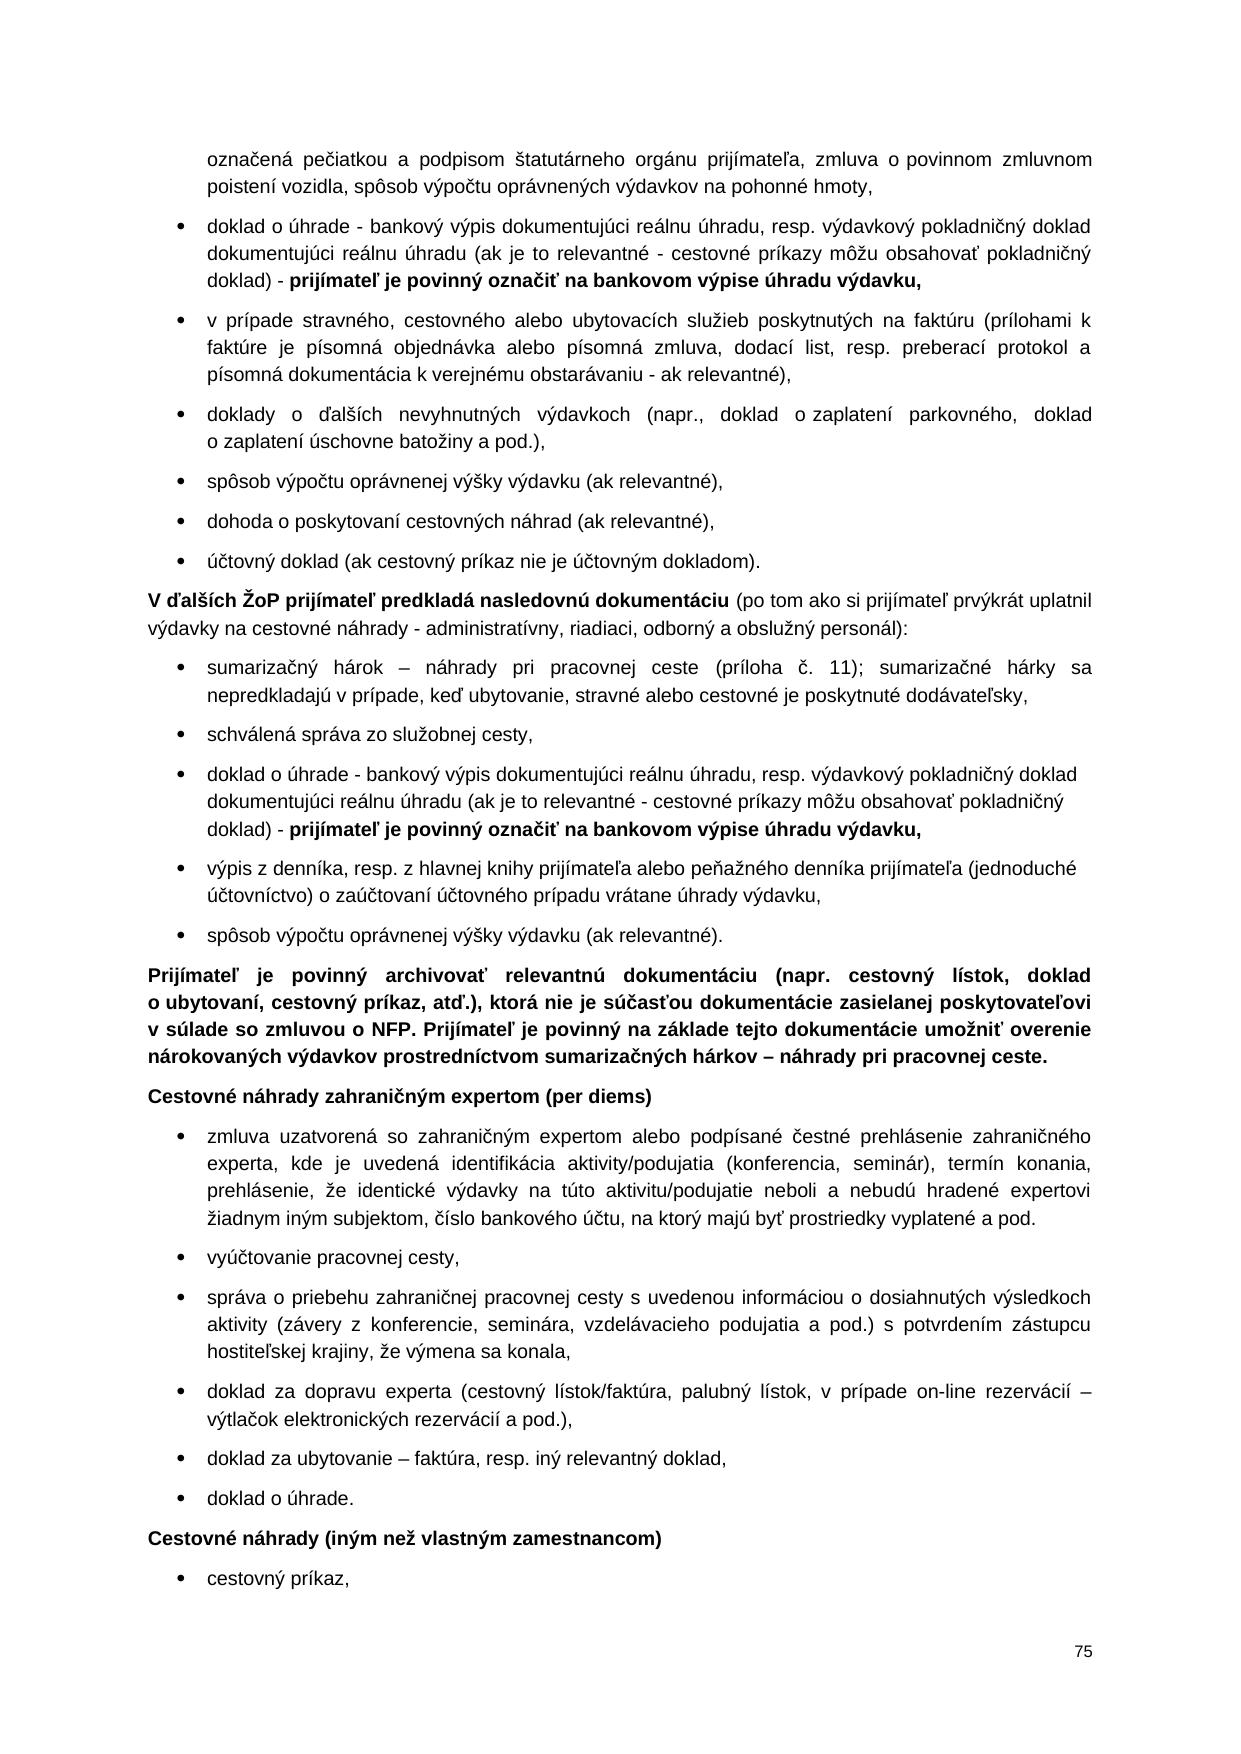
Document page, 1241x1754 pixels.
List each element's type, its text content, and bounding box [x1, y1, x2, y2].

text schválená správa zo služobnej cesty, [177, 723, 1092, 746]
text sumarizačný hárok – náhrady pri pracovnej ceste (príloha č. 11); sumarizačné hárky sa nepredkladajú v prípade, keď ubytovanie, stravné alebo cestovné je poskytnuté dodávateľsky, [177, 656, 1092, 706]
text spôsob výpočtu oprávnenej výšky výdavku (ak relevantné). [177, 924, 1092, 947]
list doklad za dopravu experta (cestovný lístok/faktúra, palubný lístok, v prípade on-line rezervácií – výtlačok elektronických rezervácií a pod.), [177, 1380, 1092, 1430]
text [177, 148, 1092, 198]
list doklad o úhrade. [177, 1487, 1092, 1510]
text doklad o úhrade - bankový výpis dokumentujúci reálnu úhradu, resp. výdavkový pokladničný doklad dokumentujúci reálnu úhradu (ak je to relevantné - cestovné príkazy môžu obsahovať pokladničný doklad) - prijímateľ je povinný označiť na bankovom výpise úhradu výdavku, [177, 763, 1092, 840]
text v prípade stravného, cestovného alebo ubytovacích služieb poskytnutých na faktúru (prílohami k faktúre je písomná objednávka alebo písomná zmluva, dodací list, resp. preberací protokol a písomná dokumentácia k verejnému obstarávaniu - ak relevantné), [177, 309, 1092, 386]
list Prijímateľ je povinný archivovať relevantnú dokumentáciu (napr. cestovný lístok, doklad o ubytovaní, cestovný príkaz, atď.), ktorá nie je súčasťou dokumentácie zasielanej poskytovateľovi v súlade so zmluvou o NFP. Prijímateľ je povinný na základe tejto dokumentácie umožniť overenie nárokovaných výdavkov prostredníctvom sumarizačných hárkov – náhrady pri pracovnej ceste. [148, 964, 1092, 1068]
text Cestovné náhrady zahraničným expertom (per diems) [148, 1085, 1092, 1108]
text účtovný doklad (ak cestovný príkaz nie je účtovným dokladom). [177, 549, 1092, 572]
list správa o priebehu zahraničnej pracovnej cesty s uvedenou informáciou o dosiahnutých výsledkoch aktivity (závery z konferencie, seminára, vzdelávacieho podujatia a pod.) s potvrdením zástupcu hostiteľskej krajiny, že výmena sa konala, [177, 1286, 1092, 1363]
list doklad za ubytovanie – faktúra, resp. iný relevantný doklad, [177, 1447, 1092, 1470]
text doklady o ďalších nevyhnutných výdavkoch (napr., doklad o zaplatení parkovného, doklad o zaplatení úschovne batožiny a pod.), [177, 403, 1092, 453]
list vyúčtovanie pracovnej cesty, [177, 1246, 1092, 1269]
text spôsob výpočtu oprávnenej výšky výdavku (ak relevantné), [177, 470, 1092, 493]
text výpis z denníka, resp. z hlavnej knihy prijímateľa alebo peňažného denníka prijímateľa (jednoduché účtovníctvo) o zaúčtovaní účtovného prípadu vrátane úhrady výdavku, [177, 857, 1092, 907]
text dohoda o poskytovaní cestovných náhrad (ak relevantné), [177, 510, 1092, 532]
list zmluva uzatvorená so zahraničným expertom alebo podpísané čestné prehlásenie zahraničného experta, kde je uvedená identifikácia aktivity/podujatia (konferencia, seminár), termín konania, prehlásenie, že identické výdavky na túto aktivitu/podujatie neboli a nebudú hradené expertovi žiadnym iným subjektom, číslo bankového účtu, na ktorý majú byť prostriedky vyplatené a pod. [177, 1125, 1092, 1229]
list cestovný príkaz, [177, 1566, 1092, 1589]
text doklad o úhrade - bankový výpis dokumentujúci reálnu úhradu, resp. výdavkový pokladničný doklad dokumentujúci reálnu úhradu (ak je to relevantné - cestovné príkazy môžu obsahovať pokladničný doklad) - prijímateľ je povinný označiť na bankovom výpise úhradu výdavku, [177, 214, 1092, 292]
text Cestovné náhrady (iným než vlastným zamestnancom) [148, 1527, 1092, 1549]
text V ďalších ŽoP prijímateľ predkladá nasledovnú dokumentáciu (po tom ako si prijímateľ prvýkrát uplatnil výdavky na cestovné náhrady - administratívny, riadiaci, odborný a obslužný personál): [148, 589, 1092, 639]
